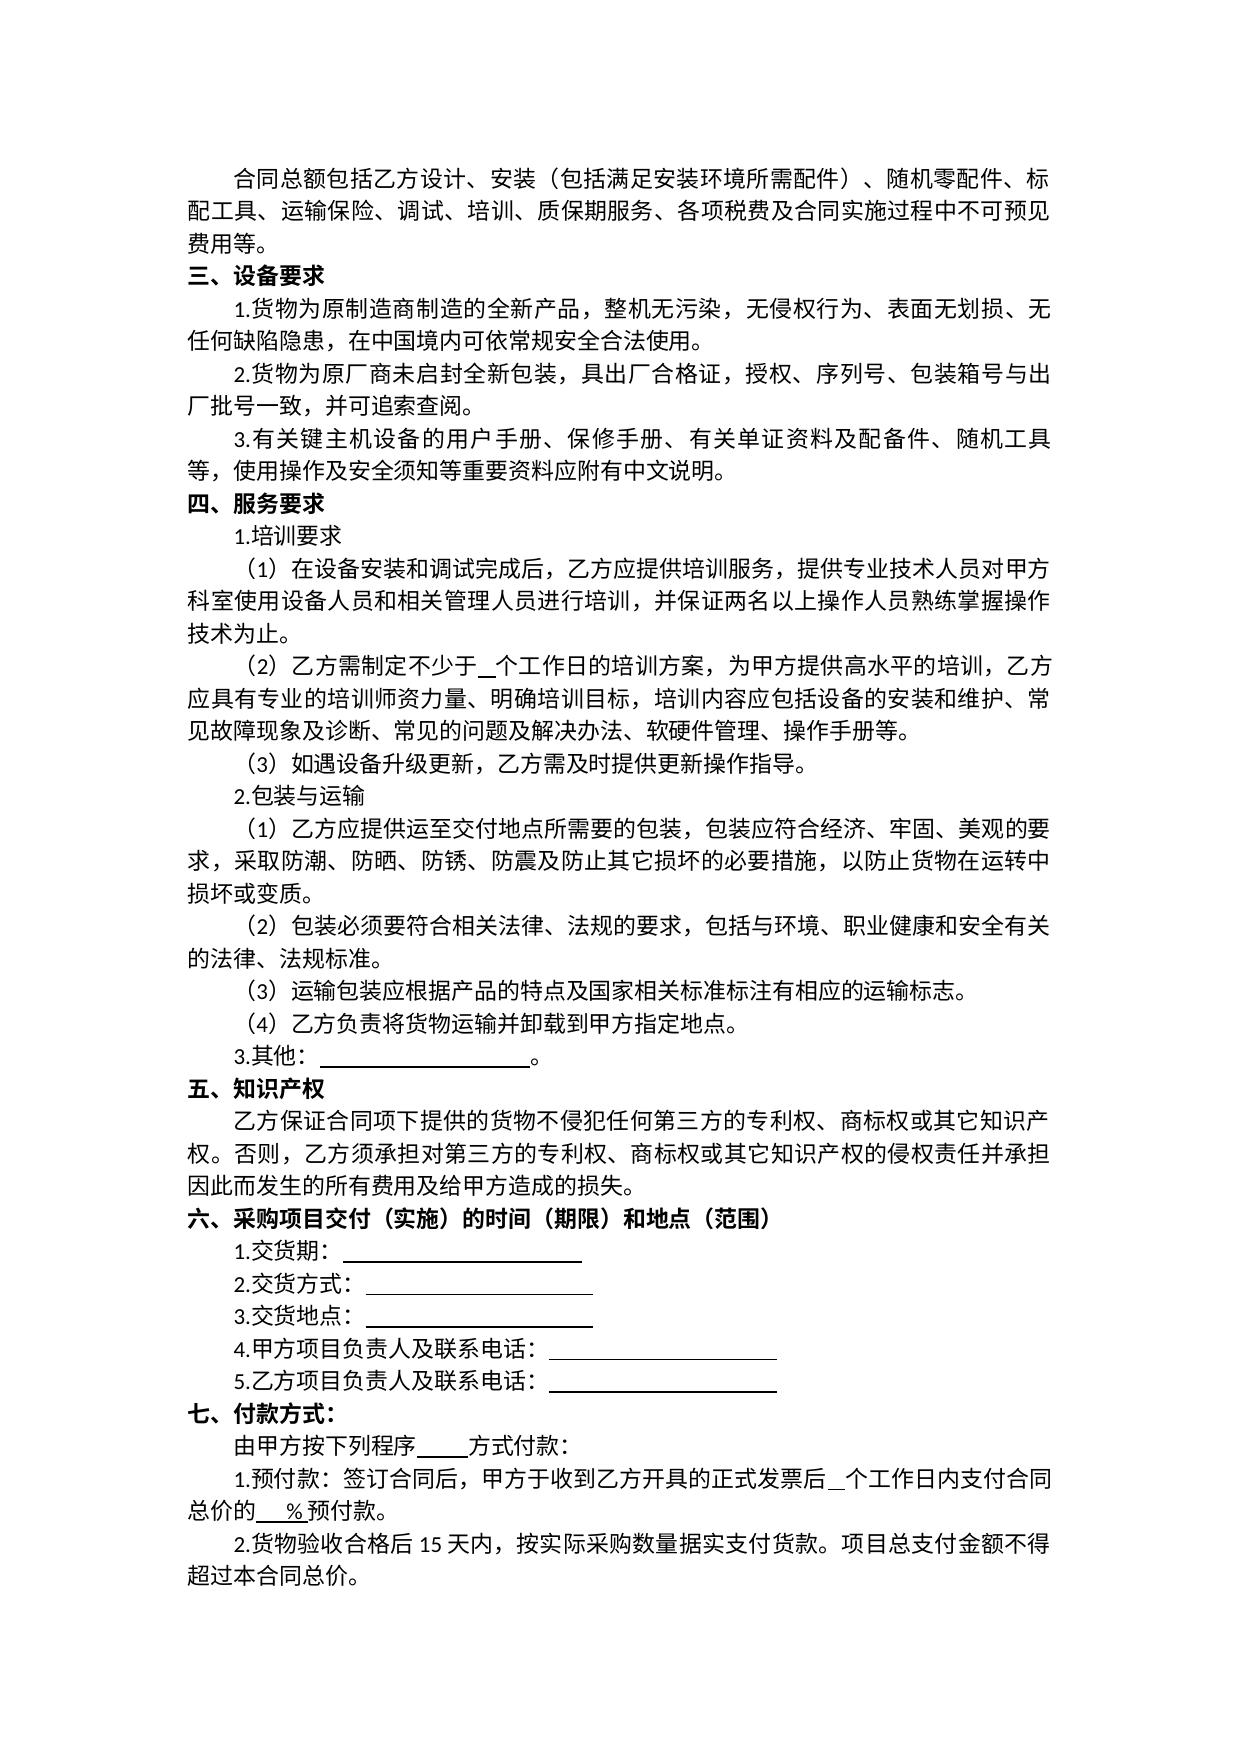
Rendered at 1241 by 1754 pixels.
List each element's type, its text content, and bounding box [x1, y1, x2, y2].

text 2.包装与运输 [187, 779, 1053, 812]
text （3）运输包装应根据产品的特点及国家相关标准标注有相应的运输标志。 [187, 974, 1053, 1007]
text 4.甲方项目负责人及联系电话： [187, 1332, 1053, 1364]
text 三、设备要求 [187, 259, 1053, 292]
text （3）如遇设备升级更新，乙方需及时提供更新操作指导。 [187, 747, 1053, 779]
text 四、服务要求 [187, 487, 1053, 519]
text 2.货物为原厂商未启封全新包装，具出厂合格证，授权、序列号、包装箱号与出厂批号一致，并可追索查阅。 [187, 357, 1053, 422]
text 1.预付款：签订合同后，甲方于收到乙方开具的正式发票后 个工作日内支付合同总价的 % 预付款。 [187, 1462, 1053, 1527]
text 2.交货方式： [187, 1267, 1053, 1299]
text （2）乙方需制定不少于 个工作日的培训方案，为甲方提供高水平的培训，乙方应具有专业的培训师资力量、明确培训目标，培训内容应包括设备的安装和维护、常见故障现象及诊断、常见的问题及解决办法、软硬件管理、操作手册等。 [187, 649, 1053, 747]
text （4）乙方负责将货物运输并卸载到甲方指定地点。 [187, 1007, 1053, 1039]
text 合同总额包括乙方设计、安装（包括满足安装环境所需配件）、随机零配件、标配工具、运输保险、调试、培训、质保期服务、各项税费及合同实施过程中不可预见费用等。 [187, 162, 1053, 259]
text 3.其他： 。 [187, 1039, 1053, 1072]
text （1）乙方应提供运至交付地点所需要的包装，包装应符合经济、牢固、美观的要求，采取防潮、防晒、防锈、防震及防止其它损坏的必要措施，以防止货物在运转中损坏或变质。 [187, 812, 1053, 909]
text 3.有关键主机设备的用户手册、保修手册、有关单证资料及配备件、随机工具等，使用操作及安全须知等重要资料应附有中文说明。 [187, 422, 1053, 487]
text （1）在设备安装和调试完成后，乙方应提供培训服务，提供专业技术人员对甲方科室使用设备人员和相关管理人员进行培训，并保证两名以上操作人员熟练掌握操作技术为止。 [187, 552, 1053, 649]
text 5.乙方项目负责人及联系电话： [187, 1364, 1053, 1397]
text 1.培训要求 [187, 519, 1053, 552]
text 六、采购项目交付（实施）的时间（期限）和地点（范围） [187, 1202, 1053, 1234]
text 五、知识产权 [187, 1072, 1053, 1104]
text 1.货物为原制造商制造的全新产品，整机无污染，无侵权行为、表面无划损、无任何缺陷隐患，在中国境内可依常规安全合法使用。 [187, 292, 1053, 357]
text 3.交货地点： [187, 1299, 1053, 1332]
text 2.货物验收合格后15天内，按实际采购数量据实支付货款。项目总支付金额不得超过本合同总价。 [187, 1527, 1053, 1592]
text 1.交货期： [187, 1234, 1053, 1267]
text 乙方保证合同项下提供的货物不侵犯任何第三方的专利权、商标权或其它知识产权。否则，乙方须承担对第三方的专利权、商标权或其它知识产权的侵权责任并承担因此而发生的所有费用及给甲方造成的损失。 [187, 1104, 1053, 1202]
text 由甲方按下列程序 方式付款： [187, 1429, 1053, 1462]
text （2）包装必须要符合相关法律、法规的要求，包括与环境、职业健康和安全有关的法律、法规标准。 [187, 909, 1053, 974]
text 七、付款方式： [187, 1397, 1053, 1429]
